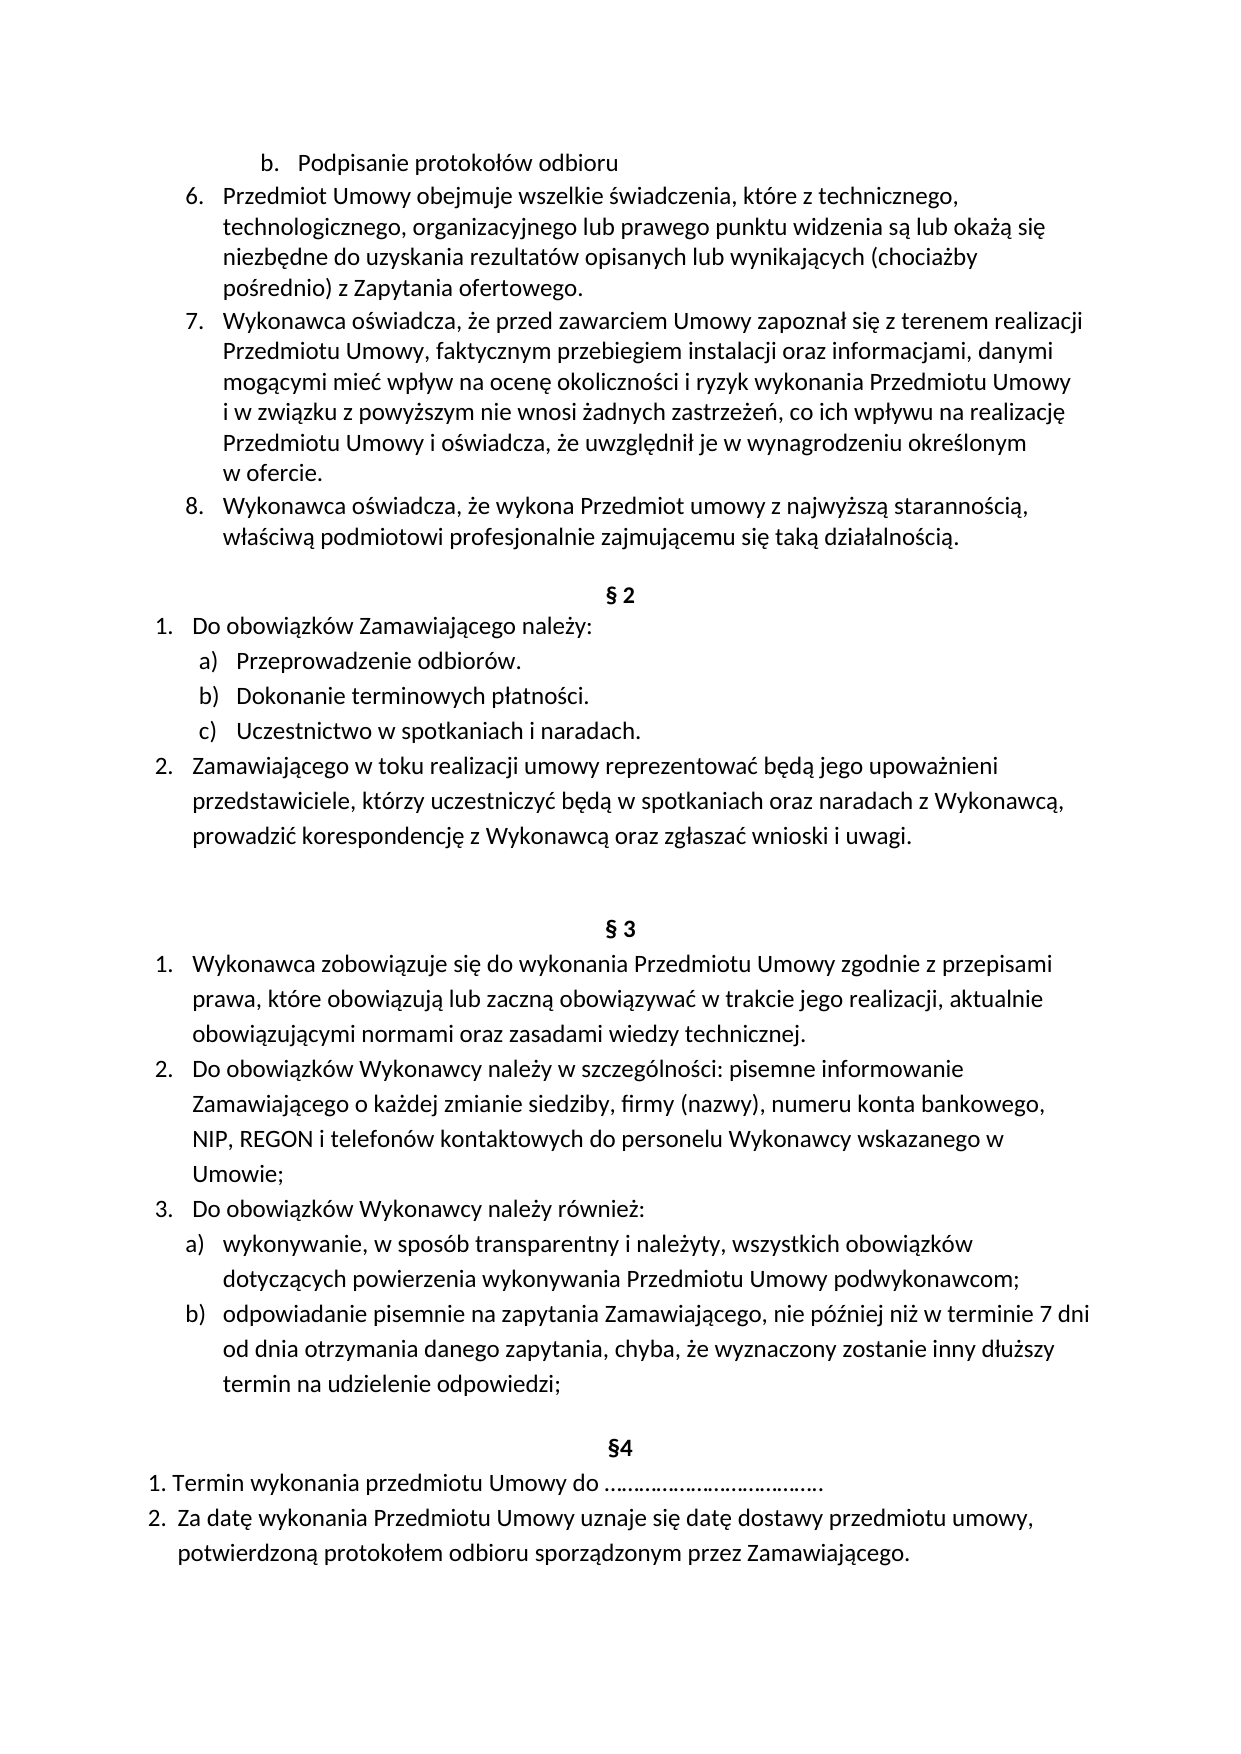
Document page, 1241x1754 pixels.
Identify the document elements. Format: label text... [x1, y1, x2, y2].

list Uczestnictwo w spotkaniach i naradach. [199, 715, 1093, 745]
list Wykonawca oświadcza, że wykona Przedmiot umowy z najwyższą starannością, właściwą podmiotowi profesjonalnie zajmującemu się taką działalnością. [185, 490, 1093, 551]
text § 2 [148, 581, 1093, 610]
list Zamawiającego w toku realizacji umowy reprezentować będą jego upoważnieni przedstawiciele, którzy uczestniczyć będą w spotkaniach oraz naradach z Wykonawcą, prowadzić korespondencję z Wykonawcą oraz zgłaszać wnioski i uwagi. [154, 750, 1093, 850]
list Przedmiot Umowy obejmuje wszelkie świadczenia, które z technicznego, technologicznego, organizacyjnego lub prawego punktu widzenia są lub okażą się niezbędne do uzyskania rezultatów opisanych lub wynikających (chociażby pośrednio) z Zapytania ofertowego. [185, 180, 1093, 302]
list Wykonawca zobowiązuje się do wykonania Przedmiotu Umowy zgodnie z przepisami prawa, które obowiązują lub zaczną obowiązywać w trakcie jego realizacji, aktualnie obowiązującymi normami oraz zasadami wiedzy technicznej. [154, 948, 1093, 1049]
list Wykonawca oświadcza, że przed zawarciem Umowy zapoznał się z terenem realizacji Przedmiotu Umowy, faktycznym przebiegiem instalacji oraz informacjami, danymi mogącymi mieć wpływ na ocenę okoliczności i ryzyk wykonania Przedmiotu Umowy i w związku z powyższym nie wnosi żadnych zastrzeżeń, co ich wpływu na realizację Przedmiotu Umowy i oświadcza, że uwzględnił je w wynagrodzeniu określonym w ofercie. [185, 305, 1093, 488]
list Dokonanie terminowych płatności. [199, 680, 1093, 710]
text §4 [148, 1433, 1093, 1463]
list Do obowiązków Wykonawcy należy również: [154, 1193, 1093, 1224]
list Do obowiązków Wykonawcy należy w szczególności: pisemne informowanie Zamawiającego o każdej zmianie siedziby, firmy (nazwy), numeru konta bankowego, NIP, REGON i telefonów kontaktowych do personelu Wykonawcy wskazanego w Umowie; [154, 1053, 1093, 1189]
list Do obowiązków Zamawiającego należy: [154, 610, 1093, 640]
list Przeprowadzenie odbiorów. [199, 645, 1093, 675]
list wykonywanie, w sposób transparentny i należyty, wszystkich obowiązków dotyczących powierzenia wykonywania Przedmiotu Umowy podwykonawcom; [185, 1228, 1093, 1294]
text § 3 [148, 913, 1093, 944]
text 1. Termin wykonania przedmiotu Umowy do ……………………………….. [148, 1468, 1093, 1498]
list Podpisanie protokołów odbioru [260, 148, 1093, 178]
list odpowiadanie pisemnie na zapytania Zamawiającego, nie później niż w terminie 7 dni od dnia otrzymania danego zapytania, chyba, że wyznaczony zostanie inny dłuższy termin na udzielenie odpowiedzi; [185, 1298, 1093, 1399]
list Za datę wykonania Przedmiotu Umowy uznaje się datę dostawy przedmiotu umowy, potwierdzoną protokołem odbioru sporządzonym przez Zamawiającego. [148, 1503, 1093, 1568]
